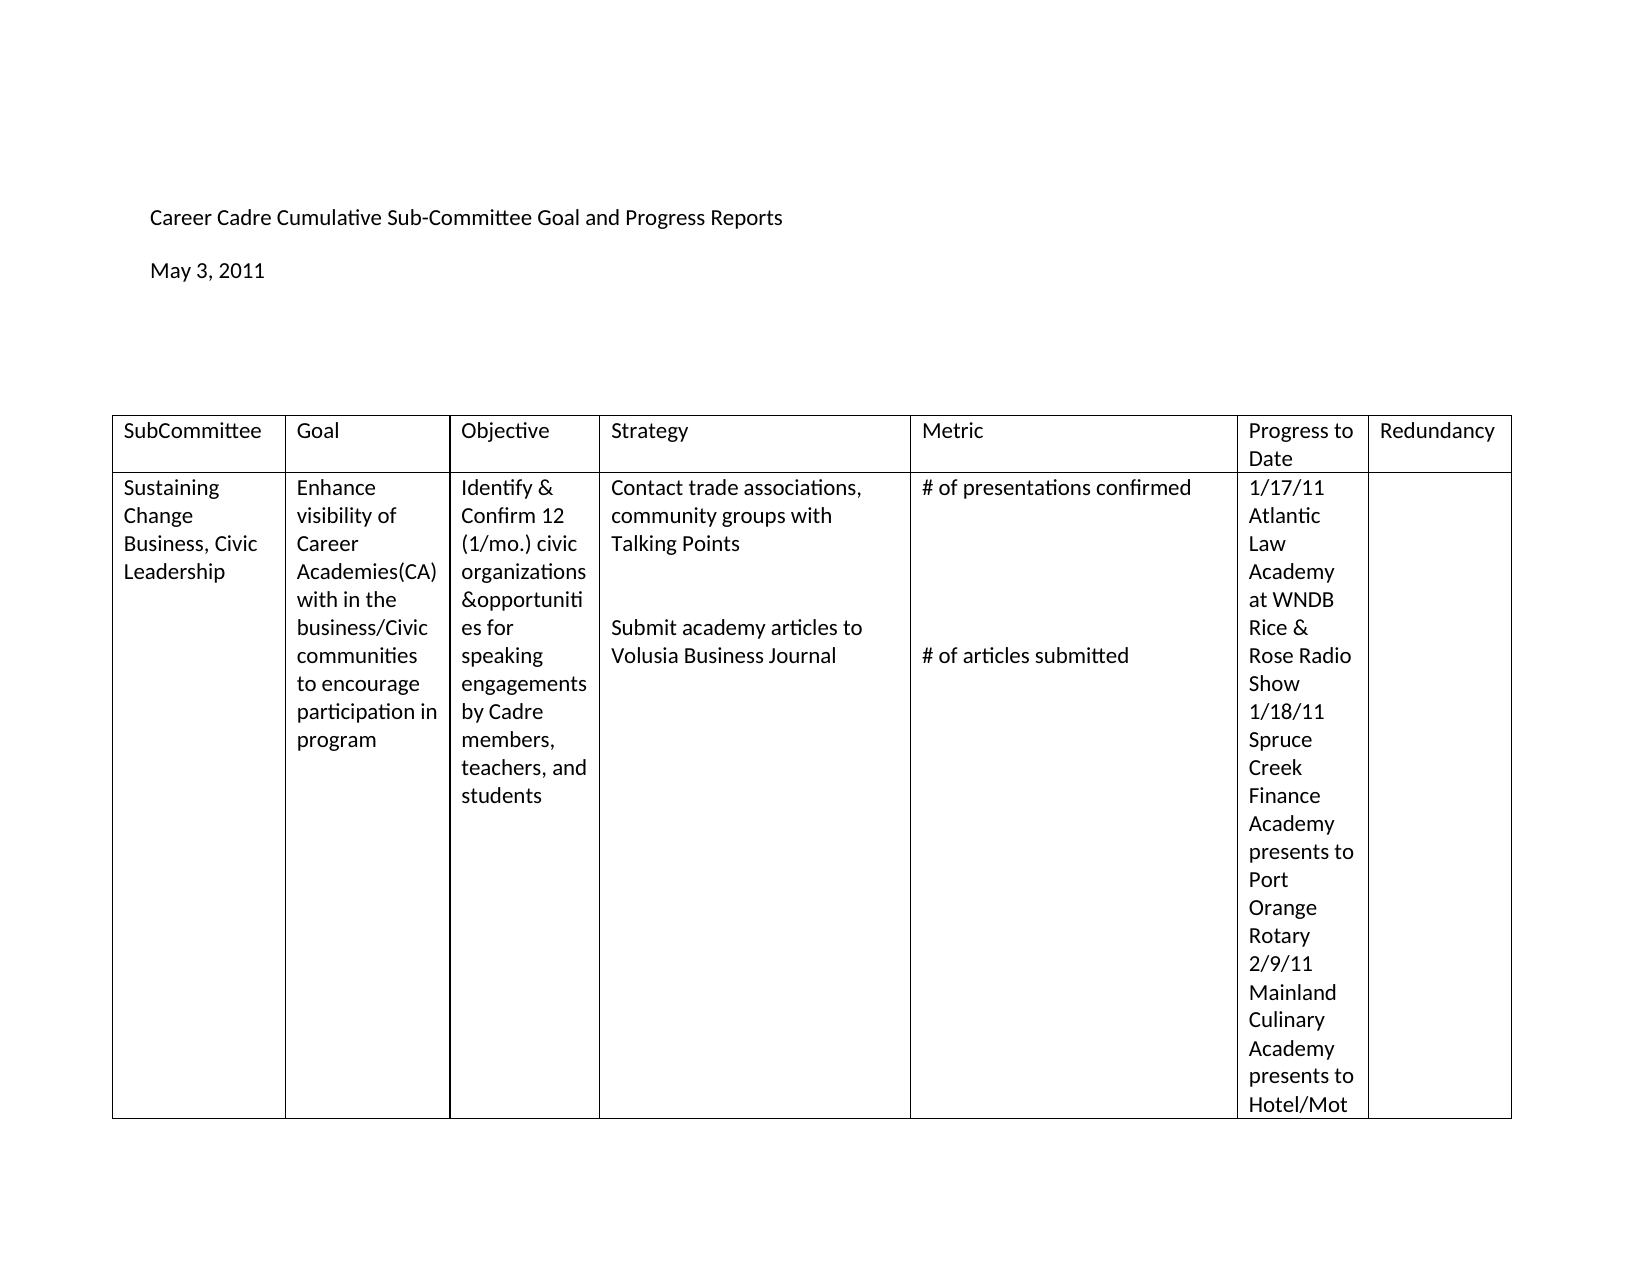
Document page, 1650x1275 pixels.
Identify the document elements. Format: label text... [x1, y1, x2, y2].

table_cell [113, 473, 285, 1118]
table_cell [451, 473, 599, 1118]
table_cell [911, 473, 1237, 1118]
table_cell [1369, 473, 1511, 1118]
table_header Strategy [600, 416, 910, 472]
table_header Progress to Date [1238, 416, 1368, 472]
table_header SubCommittee [113, 416, 285, 472]
table_header Redundancy [1369, 416, 1511, 472]
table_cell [286, 473, 449, 1118]
table_header Goal [286, 416, 449, 472]
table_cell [600, 473, 910, 1118]
table_header Objective [451, 416, 599, 472]
text May 3, 2011 [150, 256, 1500, 284]
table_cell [1238, 473, 1368, 1118]
text Career Cadre Cumulative Sub-Committee Goal and Progress Reports [150, 203, 1500, 231]
table_header Metric [911, 416, 1237, 472]
